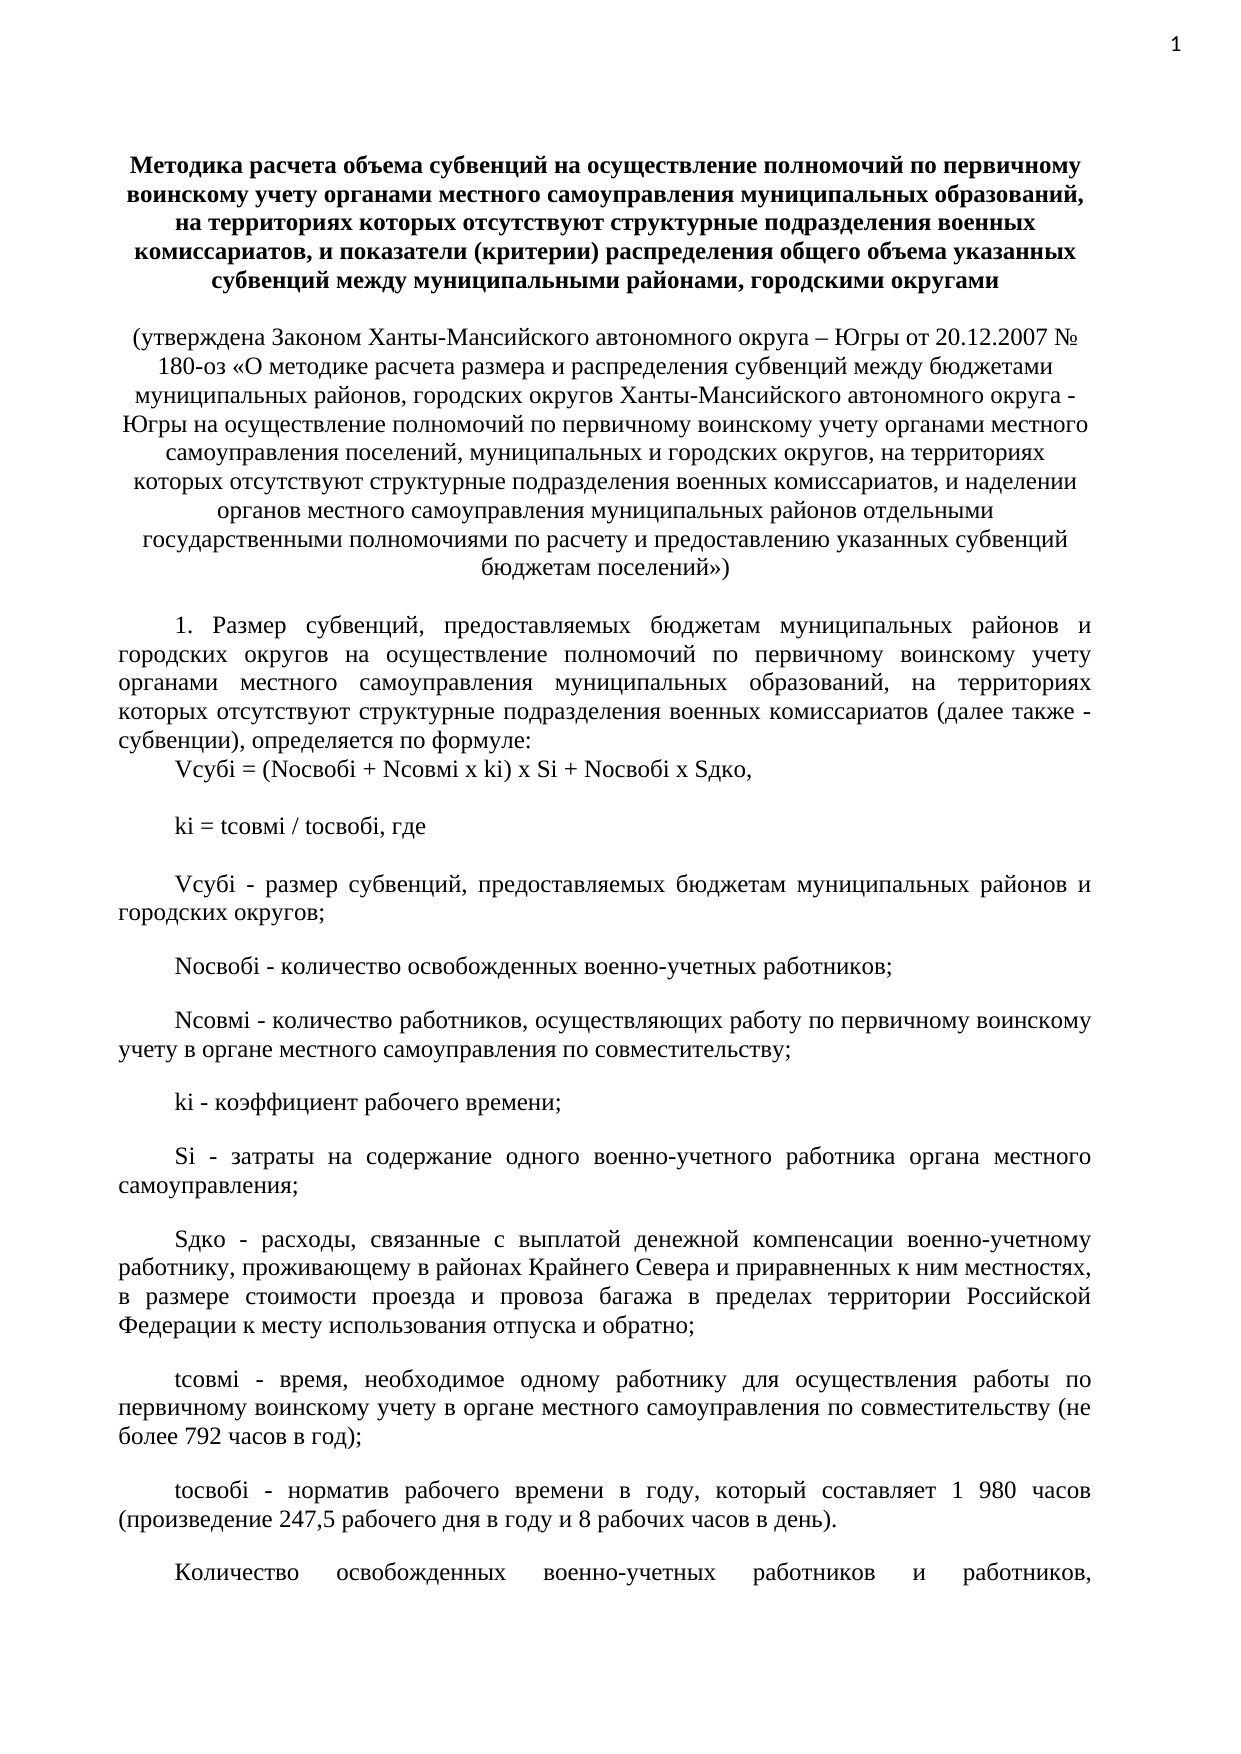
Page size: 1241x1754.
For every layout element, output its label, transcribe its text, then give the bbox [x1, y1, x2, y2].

text tосвобi - норматив рабочего времени в году, который составляет 1 980 часов (произведение 247,5 рабочего дня в году и 8 рабочих часов в день). [118, 1475, 1092, 1532]
text Si - затраты на содержание одного военно-учетного работника органа местного самоуправления; [118, 1141, 1092, 1199]
text 1. Размер субвенций, предоставляемых бюджетам муниципальных районов и городских округов на осуществление полномочий по первичному воинскому учету органами местного самоуправления муниципальных образований, на территориях которых отсутствуют структурные подразделения военных комиссариатов (далее также - субвенции), определяется по формуле: [118, 610, 1092, 754]
text (утверждена Законом Ханты-Мансийского автономного округа – Югры от 20.12.2007 № 180-оз «О методике расчета размера и распределения субвенций между бюджетами муниципальных районов, городских округов Ханты-Мансийского автономного округа - Югры на осуществление полномочий по первичному воинскому учету органами местного самоуправления поселений, муниципальных и городских округов, на территориях которых отсутствуют структурные подразделения военных комиссариатов, и наделении органов местного самоуправления муниципальных районов отдельными государственными полномочиями по расчету и предоставлению указанных субвенций бюджетам поселений») [118, 322, 1092, 581]
text Vсубi - размер субвенций, предоставляемых бюджетам муниципальных районов и городских округов; [118, 869, 1092, 926]
text Nсовмi - количество работников, осуществляющих работу по первичному воинскому учету в органе местного самоуправления по совместительству; [118, 1005, 1092, 1062]
text ki = tсовмi / tосвобi, где [118, 811, 1092, 840]
text Vсубi = (Nосвобi + Nсовмi x ki) x Si + Nосвобi x Sдко, [118, 754, 1092, 782]
text ki - коэффициент рабочего времени; [118, 1087, 1092, 1116]
text tсовмi - время, необходимое одному работнику для осуществления работы по первичному воинскому учету в органе местного самоуправления по совместительству (не более 792 часов в год); [118, 1364, 1092, 1450]
text Nосвобi - количество освобожденных военно-учетных работников; [118, 951, 1092, 980]
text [118, 1557, 1092, 1586]
text Методика расчета объема субвенций на осуществление полномочий по первичному воинскому учету органами местного самоуправления муниципальных образований, на территориях которых отсутствуют структурные подразделения военных комиссариатов, и показатели (критерии) распределения общего объема указанных субвенций между муниципальными районами, городскими округами [118, 150, 1092, 294]
text Sдко - расходы, связанные с выплатой денежной компенсации военно-учетному работнику, проживающему в районах Крайнего Севера и приравненных к ним местностях, в размере стоимости проезда и провоза багажа в пределах территории Российской Федерации к месту использования отпуска и обратно; [118, 1224, 1092, 1339]
